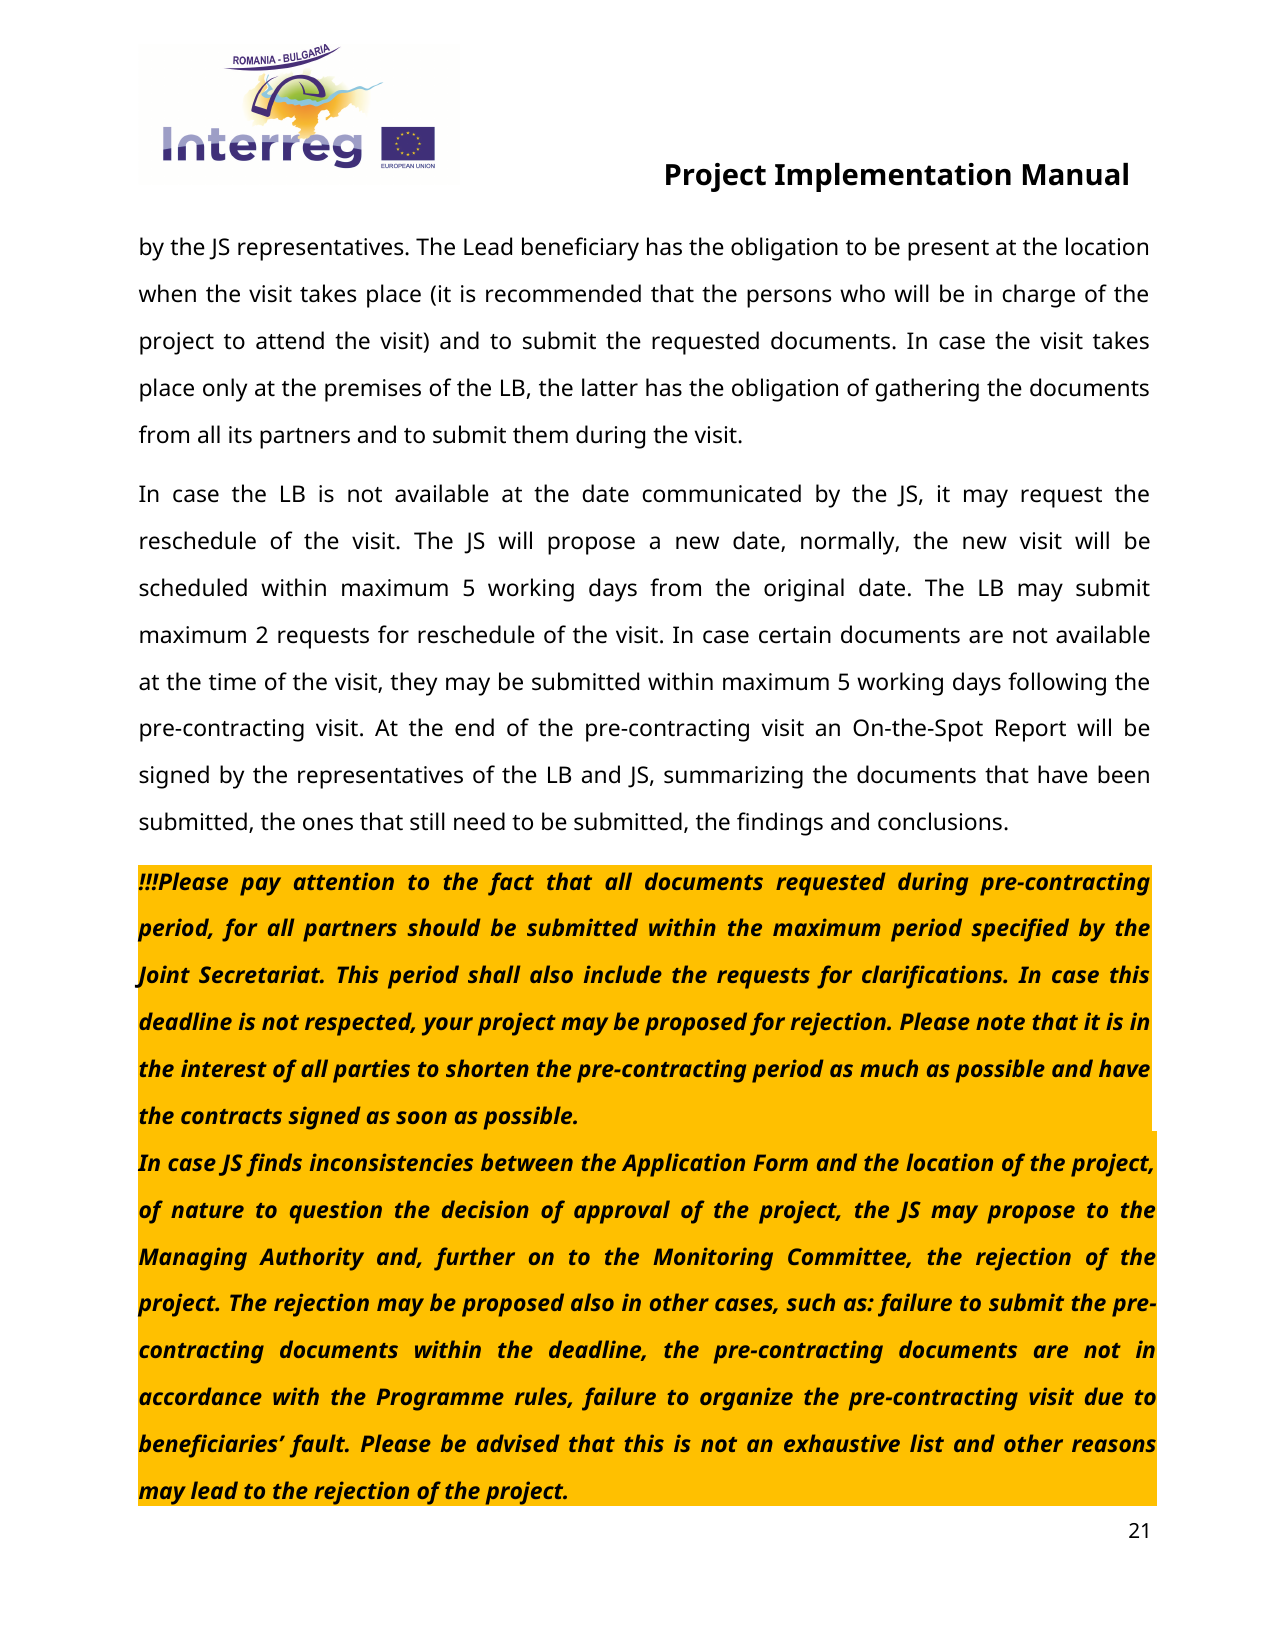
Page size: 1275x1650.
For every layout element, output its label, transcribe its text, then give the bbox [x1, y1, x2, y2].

picture [138, 44, 461, 185]
text !!!Please pay attention to the fact that all documents requested during pre-contracting period, for all partners should be submitted within the maximum period specified by the Joint Secretariat. This period shall also include the requests for clarifications. In case this deadline is not respected, your project may be proposed for rejection. Please note that it is in the interest of all parties to shorten the pre-contracting period as much as possible and have the contracts signed as soon as possible. [138, 865, 1152, 1131]
text In case the LB is not available at the date communicated by the JS, it may request the reschedule of the visit. The JS will propose a new date, normally, the new visit will be scheduled within maximum 5 working days from the original date. The LB may submit maximum 2 requests for reschedule of the visit. In case certain documents are not available at the time of the visit, they may be submitted within maximum 5 working days following the pre-contracting visit. At the end of the pre-contracting visit an On-the-Spot Report will be signed by the representatives of the LB and JS, summarizing the documents that have been submitted, the ones that still need to be submitted, the findings and conclusions. [138, 478, 1152, 837]
text In case JS finds inconsistencies between the Application Form and the location of the project, of nature to question the decision of approval of the project, the JS may propose to the Managing Authority and, further on to the Monitoring Committee, the rejection of the project. The rejection may be proposed also in other cases, such as: failure to submit the pre-contracting documents within the deadline, the pre-contracting documents are not in accordance with the Programme rules, failure to organize the pre-contracting visit due to beneficiaries’ fault. Please be advised that this is not an exhaustive list and other reasons may lead to the rejection of the project. [138, 1147, 1157, 1506]
